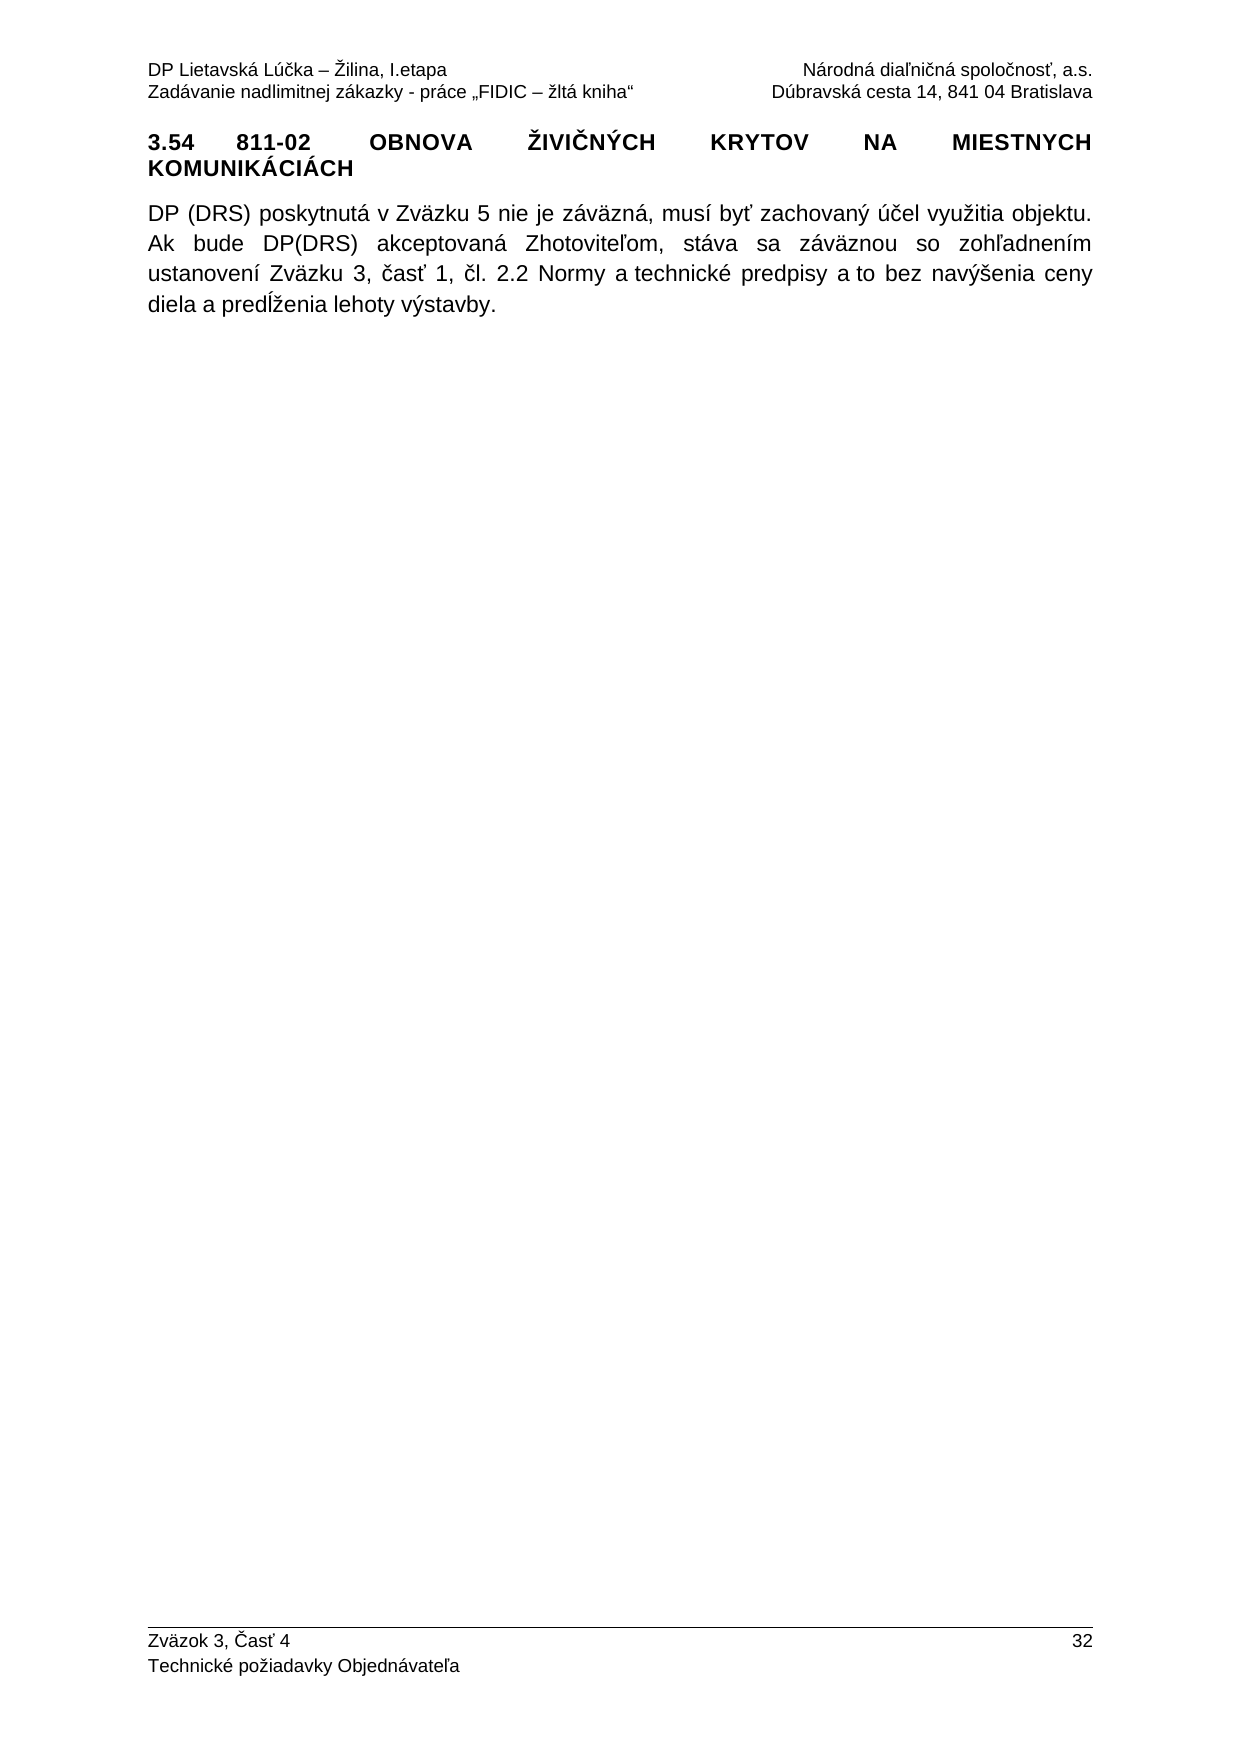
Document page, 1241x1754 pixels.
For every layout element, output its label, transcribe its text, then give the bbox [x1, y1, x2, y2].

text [148, 200, 1093, 317]
subtitle 811-02 Obnova živičných krytov na miestnych komunikáciách [148, 128, 1093, 181]
